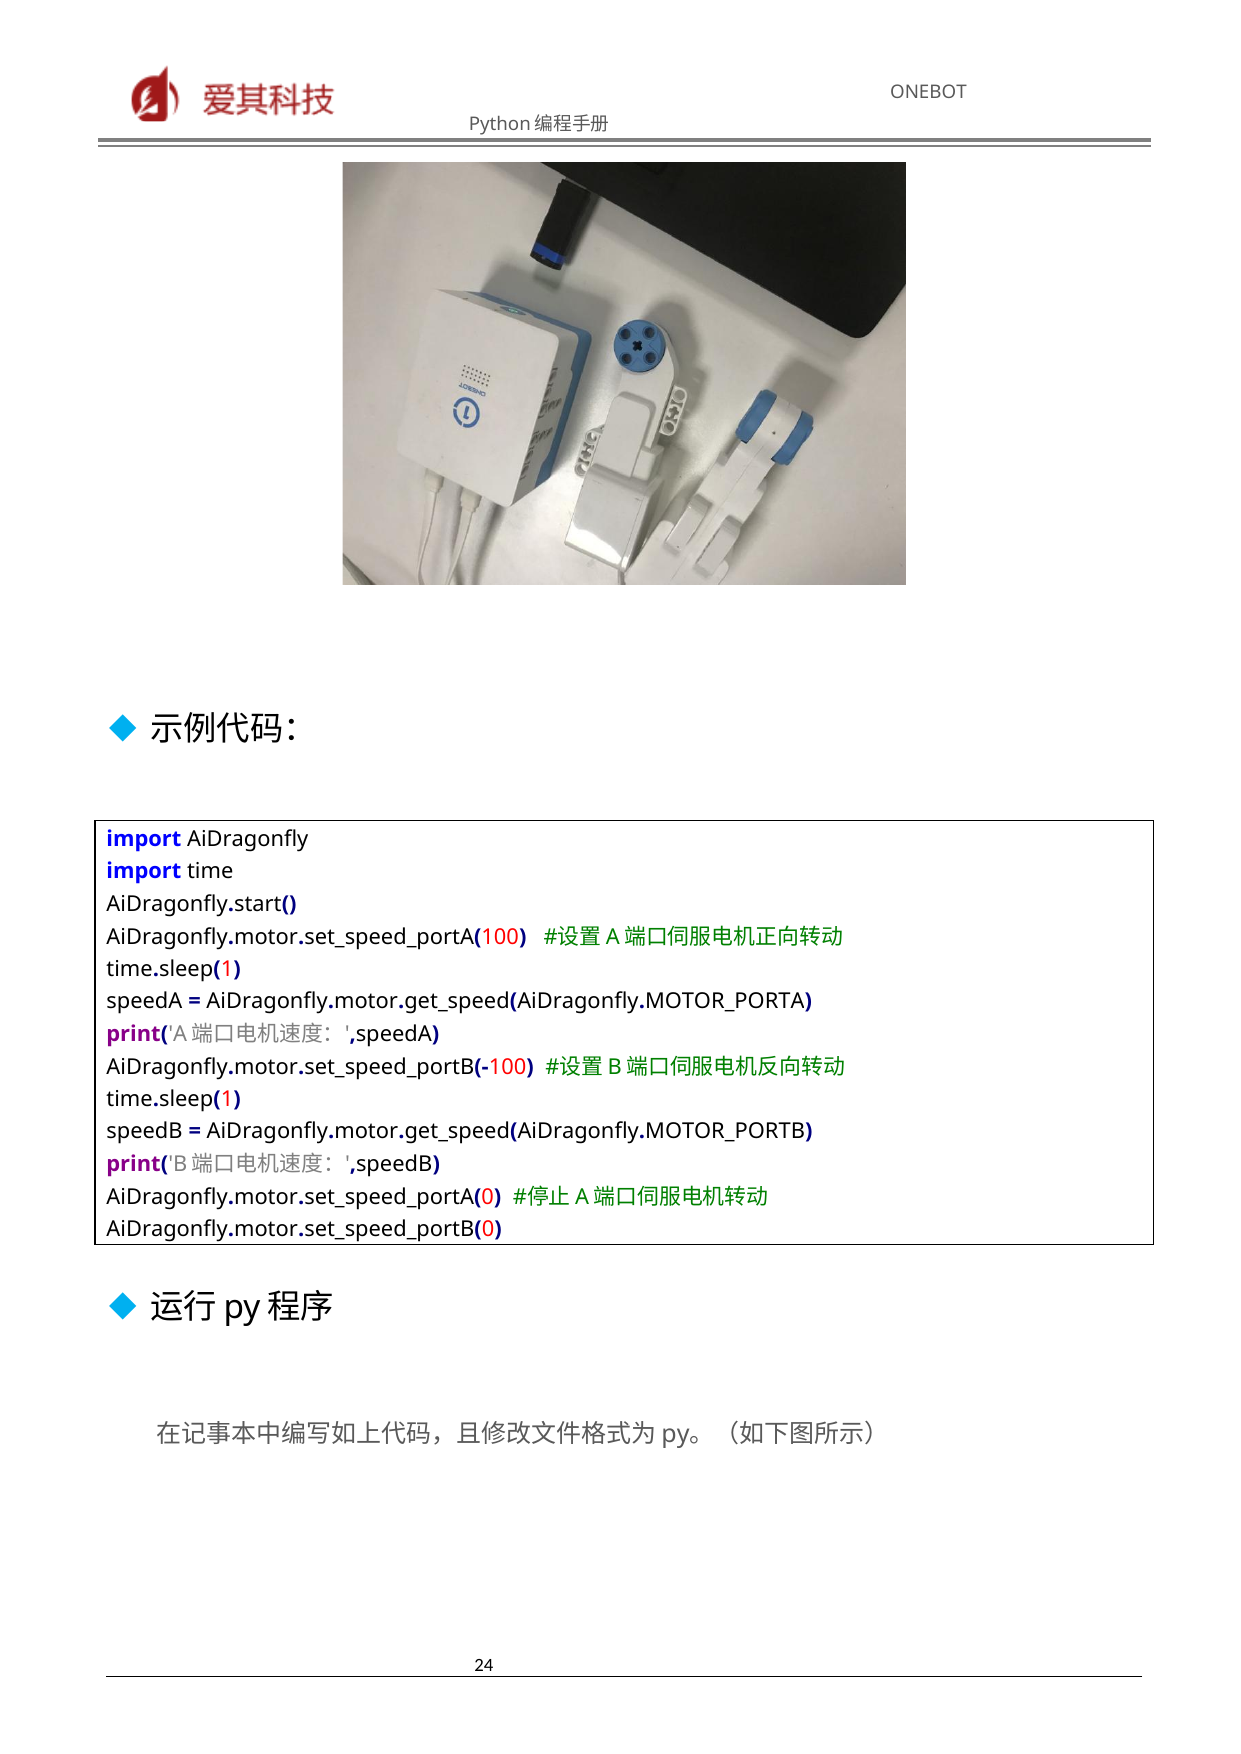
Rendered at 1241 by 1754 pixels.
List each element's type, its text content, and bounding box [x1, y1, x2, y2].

picture [342, 162, 906, 585]
text 运行py程序 [106, 1272, 1142, 1337]
text 在记事本中编写如上代码，且修改文件格式为py。（如下图所示） [106, 1399, 1142, 1464]
table_header import AiDragonfly import time AiDragonfly.start() AiDragonfly.motor.set_speed_portA(100) #设置A端口伺服电机正向转动 time.sleep(1) speedA = AiDragonfly.motor.get_speed(AiDragonfly.MOTOR_PORTA) print('A端口电机速度：',speedA) AiDragonfly.motor.set_speed_portB(-100) #设置B端口伺服电机反向转动 time.sleep(1) speedB = AiDragonfly.motor.get_speed(AiDragonfly.MOTOR_PORTB) print('B端口电机速度：',speedB) AiDragonfly.motor.set_speed_portA(0) #停止A端口伺服电机转动 AiDragonfly.motor.set_speed_portB(0) [96, 821, 1153, 1244]
picture [110, 67, 339, 125]
text 示例代码： [106, 693, 1142, 758]
